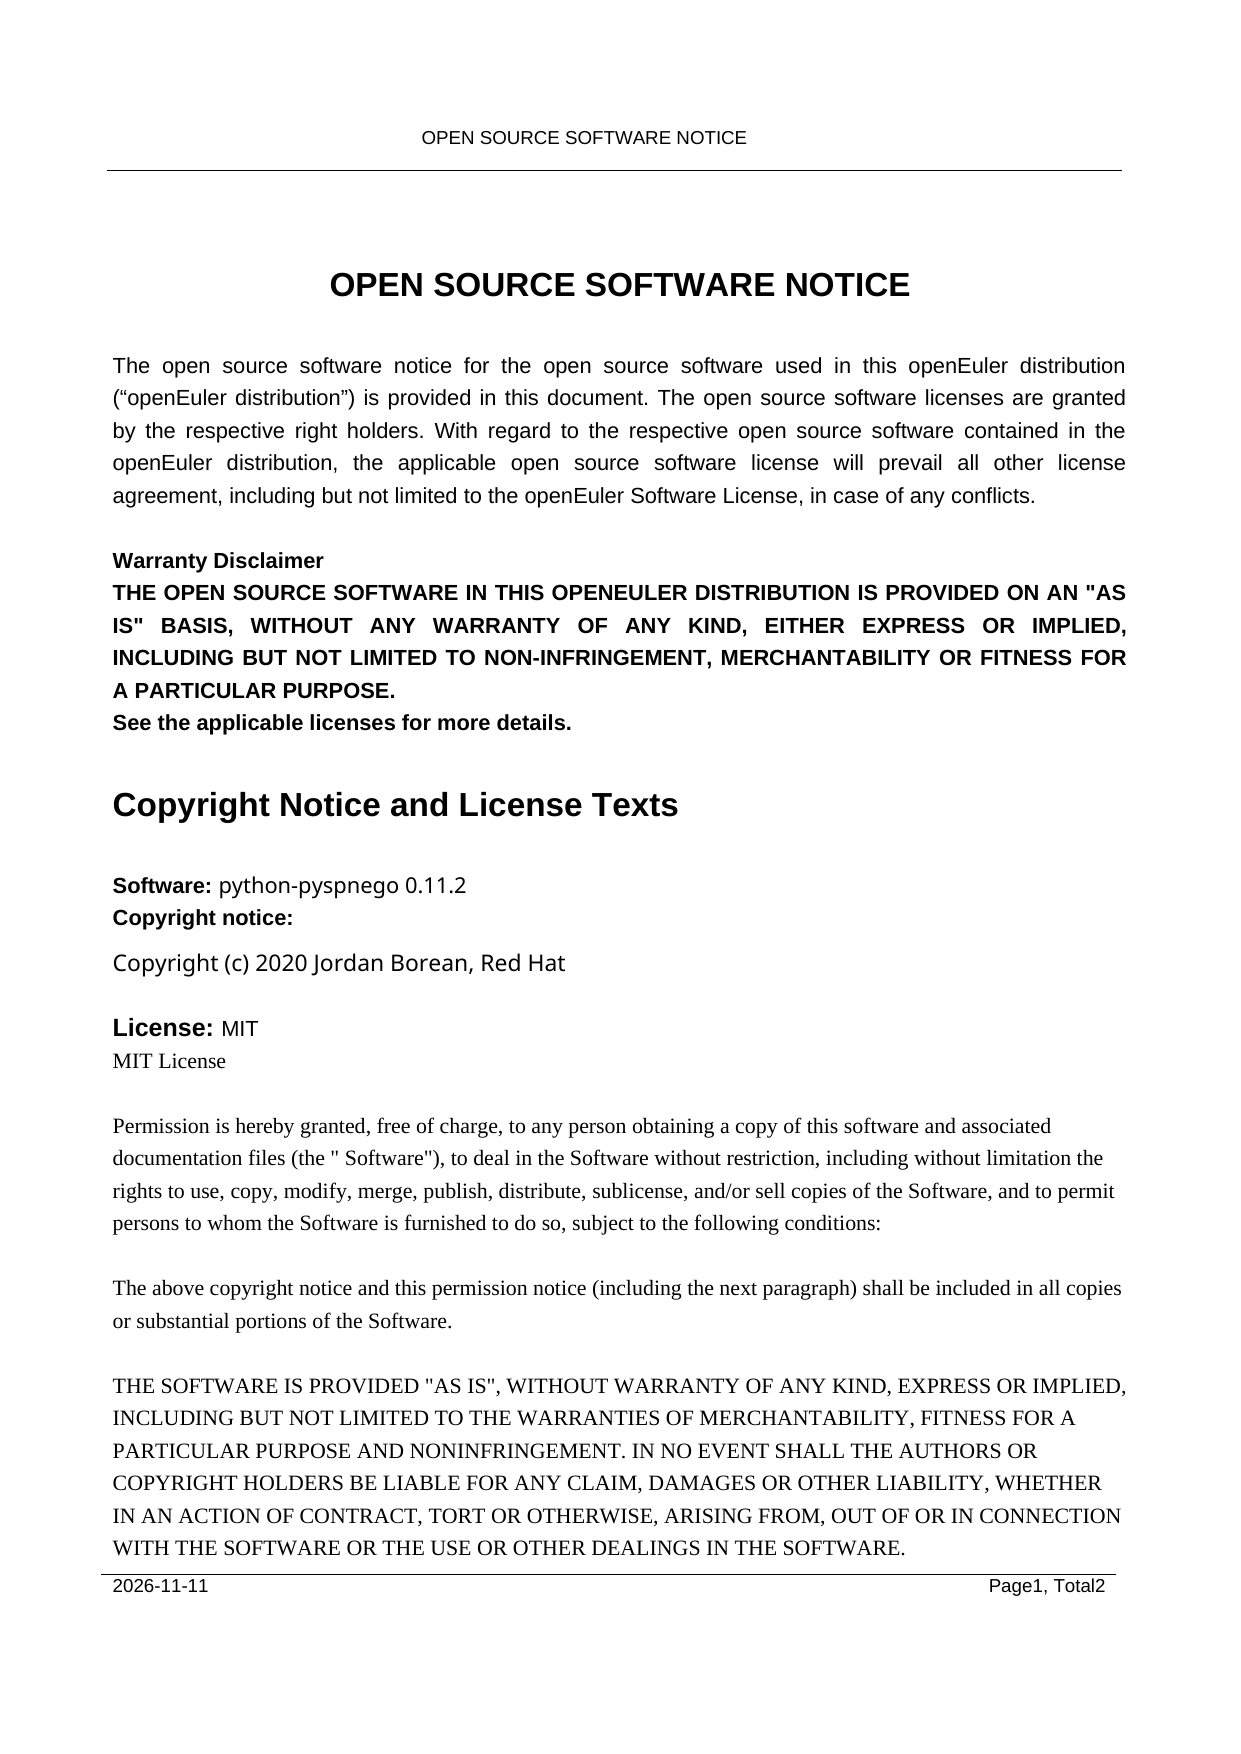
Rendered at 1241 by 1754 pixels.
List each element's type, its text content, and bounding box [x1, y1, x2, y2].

text Copyright (c) 2020 Jordan Borean, Red Hat [112, 947, 1128, 1012]
text Copyright Notice and License Texts [112, 771, 1128, 836]
text License: MIT [112, 1012, 1128, 1044]
text Warranty Disclaimer [112, 544, 1128, 576]
text OPEN SOURCE SOFTWARE NOTICE [112, 251, 1128, 316]
text Copyright notice: [112, 901, 1128, 934]
title Software: python-pyspnego 0.11.2 [112, 869, 1128, 901]
text THE OPEN SOURCE SOFTWARE IN THIS OPENEULER DISTRIBUTION IS PROVIDED ON AN "AS IS" BASIS, WITHOUT ANY WARRANTY OF ANY KIND, EITHER EXPRESS OR IMPLIED, INCLUDING BUT NOT LIMITED TO NON-INFRINGEMENT, MERCHANTABILITY OR FITNESS FOR A PARTICULAR PURPOSE. See the applicable licenses for more details. [112, 576, 1128, 739]
text The open source software notice for the open source software used in this openEuler distribution (“openEuler distribution”) is provided in this document. The open source software licenses are granted by the respective right holders. With regard to the respective open source software contained in the openEuler distribution, the applicable open source software license will prevail all other license agreement, including but not limited to the openEuler Software License, in case of any conflicts. [112, 349, 1128, 511]
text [112, 1044, 1128, 1564]
